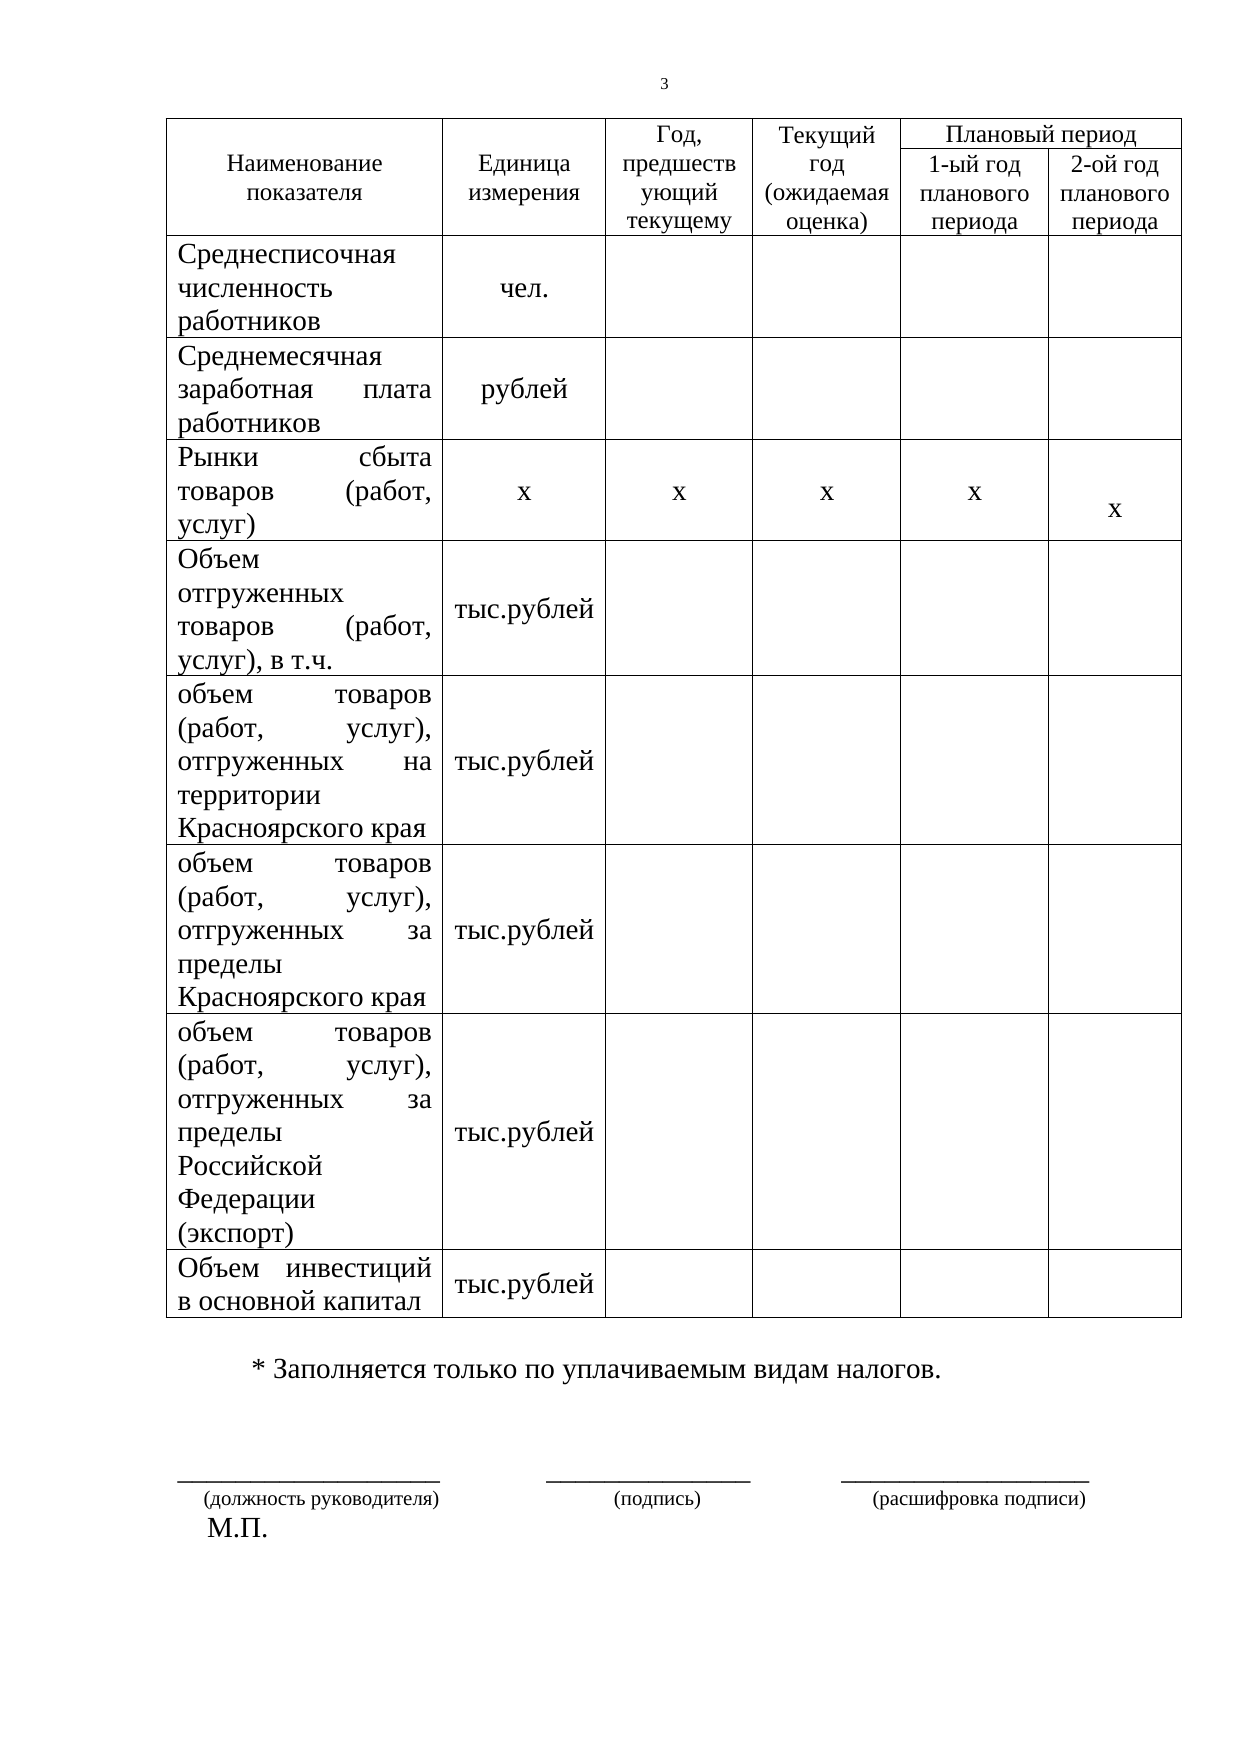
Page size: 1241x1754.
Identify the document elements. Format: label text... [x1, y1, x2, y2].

table_cell [901, 845, 1048, 1013]
table_cell х [1049, 440, 1181, 540]
table_header Наименование показателя [167, 119, 442, 235]
table_cell [1049, 676, 1181, 844]
table_cell тыс.рублей [443, 845, 605, 1013]
table_cell тыс.рублей [443, 676, 605, 844]
table_cell Объем отгруженных товаров (работ, услуг), в т.ч. [167, 541, 442, 675]
table_cell Объем инвестиций в основной капитал [167, 1250, 442, 1317]
table_cell [606, 845, 752, 1013]
list М.П. [177, 1510, 1152, 1543]
table_cell [606, 676, 752, 844]
table_header Текущий год (ожидаемая оценка) [753, 119, 900, 235]
table_cell объем товаров (работ, услуг), отгруженных за пределы Красноярского края [167, 845, 442, 1013]
table_cell [1049, 236, 1181, 337]
list * Заполняется только по уплачиваемым видам налогов. [251, 1351, 1152, 1385]
table_cell [606, 1014, 752, 1249]
table_cell [606, 541, 752, 675]
table_cell Среднемесячная заработная плата работников [167, 338, 442, 438]
table_cell [606, 338, 752, 438]
table_cell Рынки сбыта товаров (работ, услуг) [167, 440, 442, 540]
list (должность руководителя) (подпись) (расшифровка подписи) [177, 1486, 1152, 1510]
table_cell [753, 1014, 900, 1249]
table_cell тыс.рублей [443, 1014, 605, 1249]
table_cell чел. [443, 236, 605, 337]
table_cell [1049, 1250, 1181, 1317]
table_header Единица измерения [443, 119, 605, 235]
table_cell [753, 845, 900, 1013]
table_cell [753, 1250, 900, 1317]
table_cell [753, 541, 900, 675]
list __________________ ______________ _________________ [177, 1452, 1152, 1486]
table_cell [901, 1250, 1048, 1317]
table_cell [606, 236, 752, 337]
table_cell [1049, 1014, 1181, 1249]
table_cell рублей [443, 338, 605, 438]
table_cell объем товаров (работ, услуг), отгруженных на территории Красноярского края [167, 676, 442, 844]
table_cell [1049, 845, 1181, 1013]
table_cell [1049, 541, 1181, 675]
table_cell [901, 676, 1048, 844]
table_cell Среднесписочная численность работников [167, 236, 442, 337]
table_cell [753, 236, 900, 337]
table_cell х [901, 440, 1048, 540]
table_cell [606, 1250, 752, 1317]
table_cell [901, 236, 1048, 337]
table_cell [901, 338, 1048, 438]
table_cell х [606, 440, 752, 540]
table_cell объем товаров (работ, услуг), отгруженных за пределы Российской Федерации (экспорт) [167, 1014, 442, 1249]
table_cell х [443, 440, 605, 540]
table_cell тыс.рублей [443, 1250, 605, 1317]
table_cell 2-ой год планового периода [1049, 149, 1181, 235]
table_cell [753, 676, 900, 844]
table_cell [901, 1014, 1048, 1249]
table_cell х [753, 440, 900, 540]
table_header Плановый период [901, 119, 1181, 148]
table_header Год, предшествующий текущему году (факт) [606, 119, 752, 235]
table_cell [901, 541, 1048, 675]
table_cell тыс.рублей [443, 541, 605, 675]
table_cell [1049, 338, 1181, 438]
table_cell 1-ый год планового периода [901, 149, 1048, 235]
table_cell [753, 338, 900, 438]
